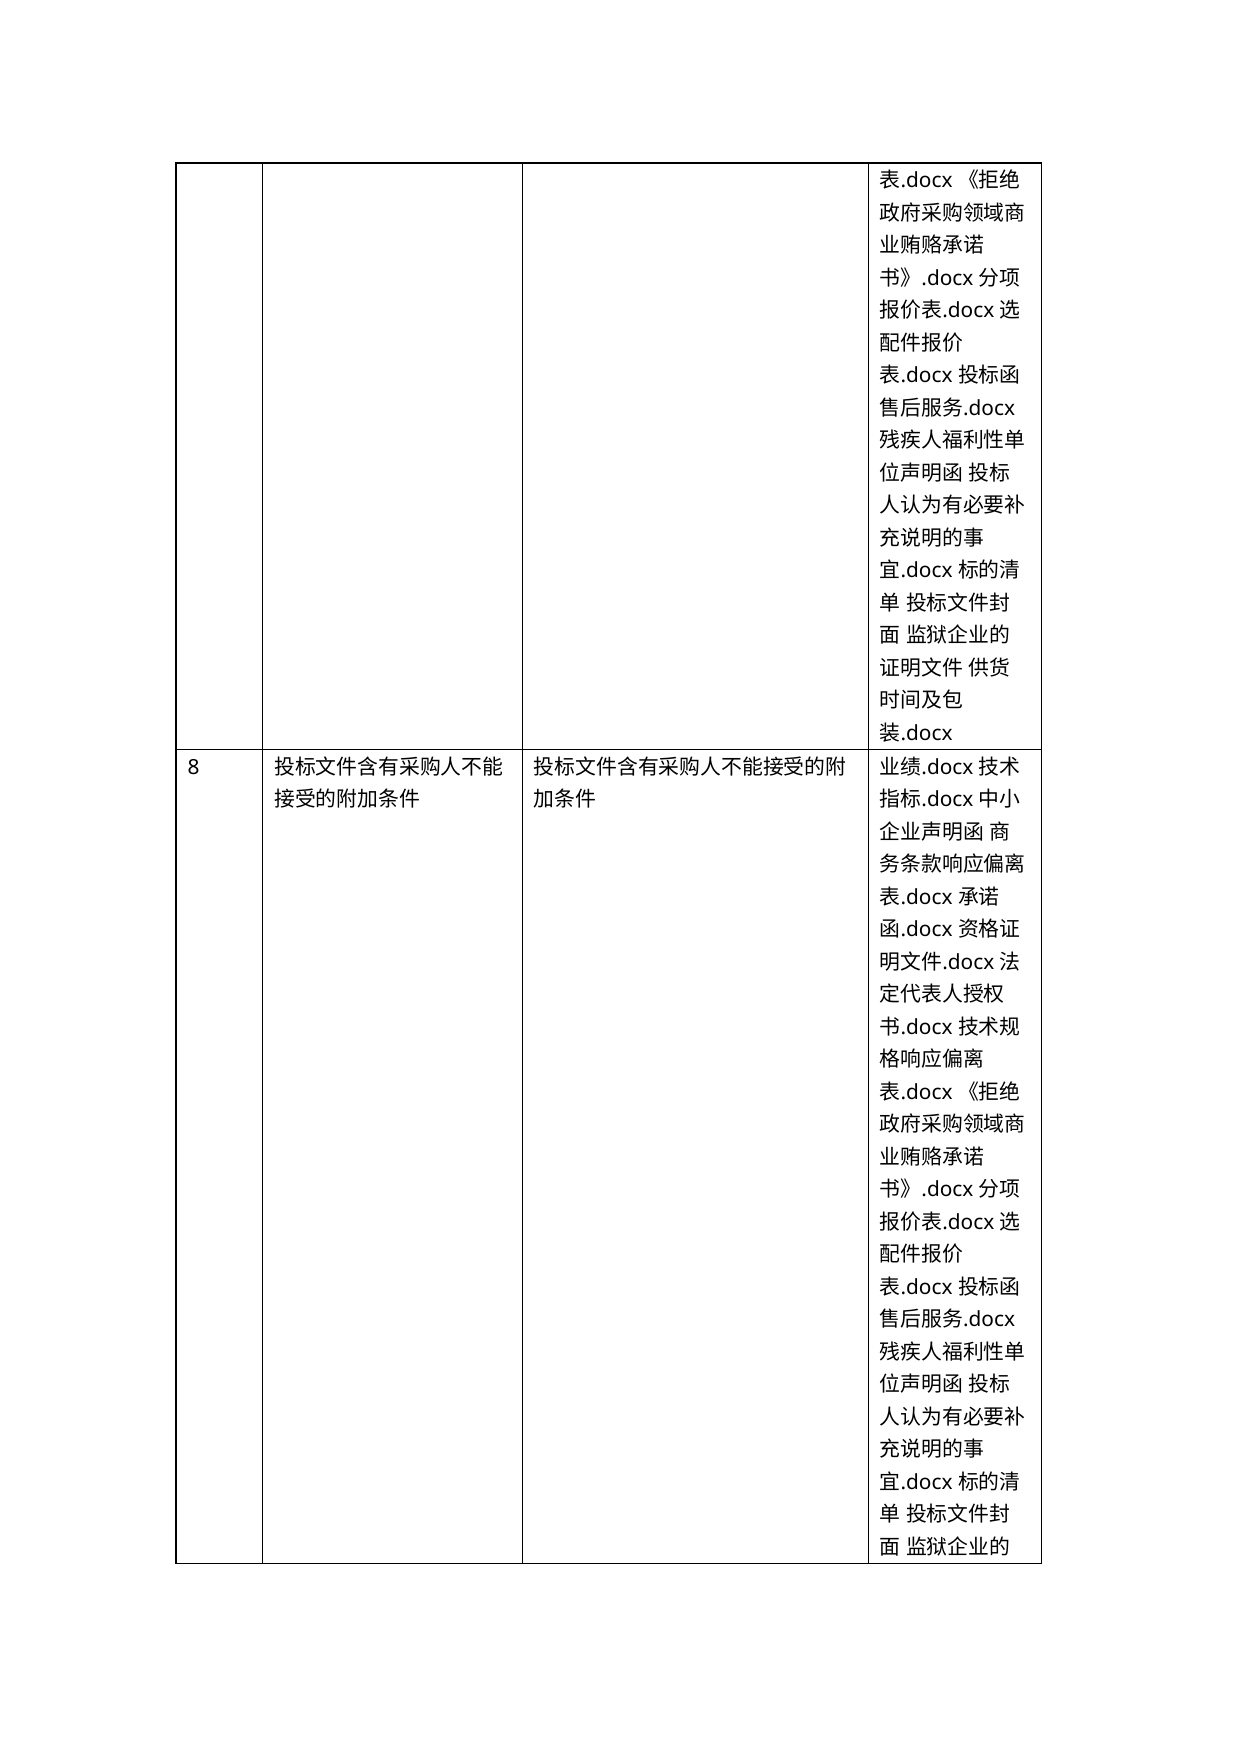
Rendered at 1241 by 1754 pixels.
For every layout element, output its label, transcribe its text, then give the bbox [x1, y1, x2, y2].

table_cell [263, 164, 522, 748]
table_cell 8 [177, 750, 262, 1563]
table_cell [869, 750, 1041, 1563]
table_cell 投标文件含有采购人不能接受的附加条件 [523, 750, 868, 1563]
table_cell 投标文件含有采购人不能接受的附加条件 [263, 750, 522, 1563]
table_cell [523, 164, 868, 748]
table_cell 7 [177, 164, 262, 748]
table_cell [869, 164, 1041, 748]
